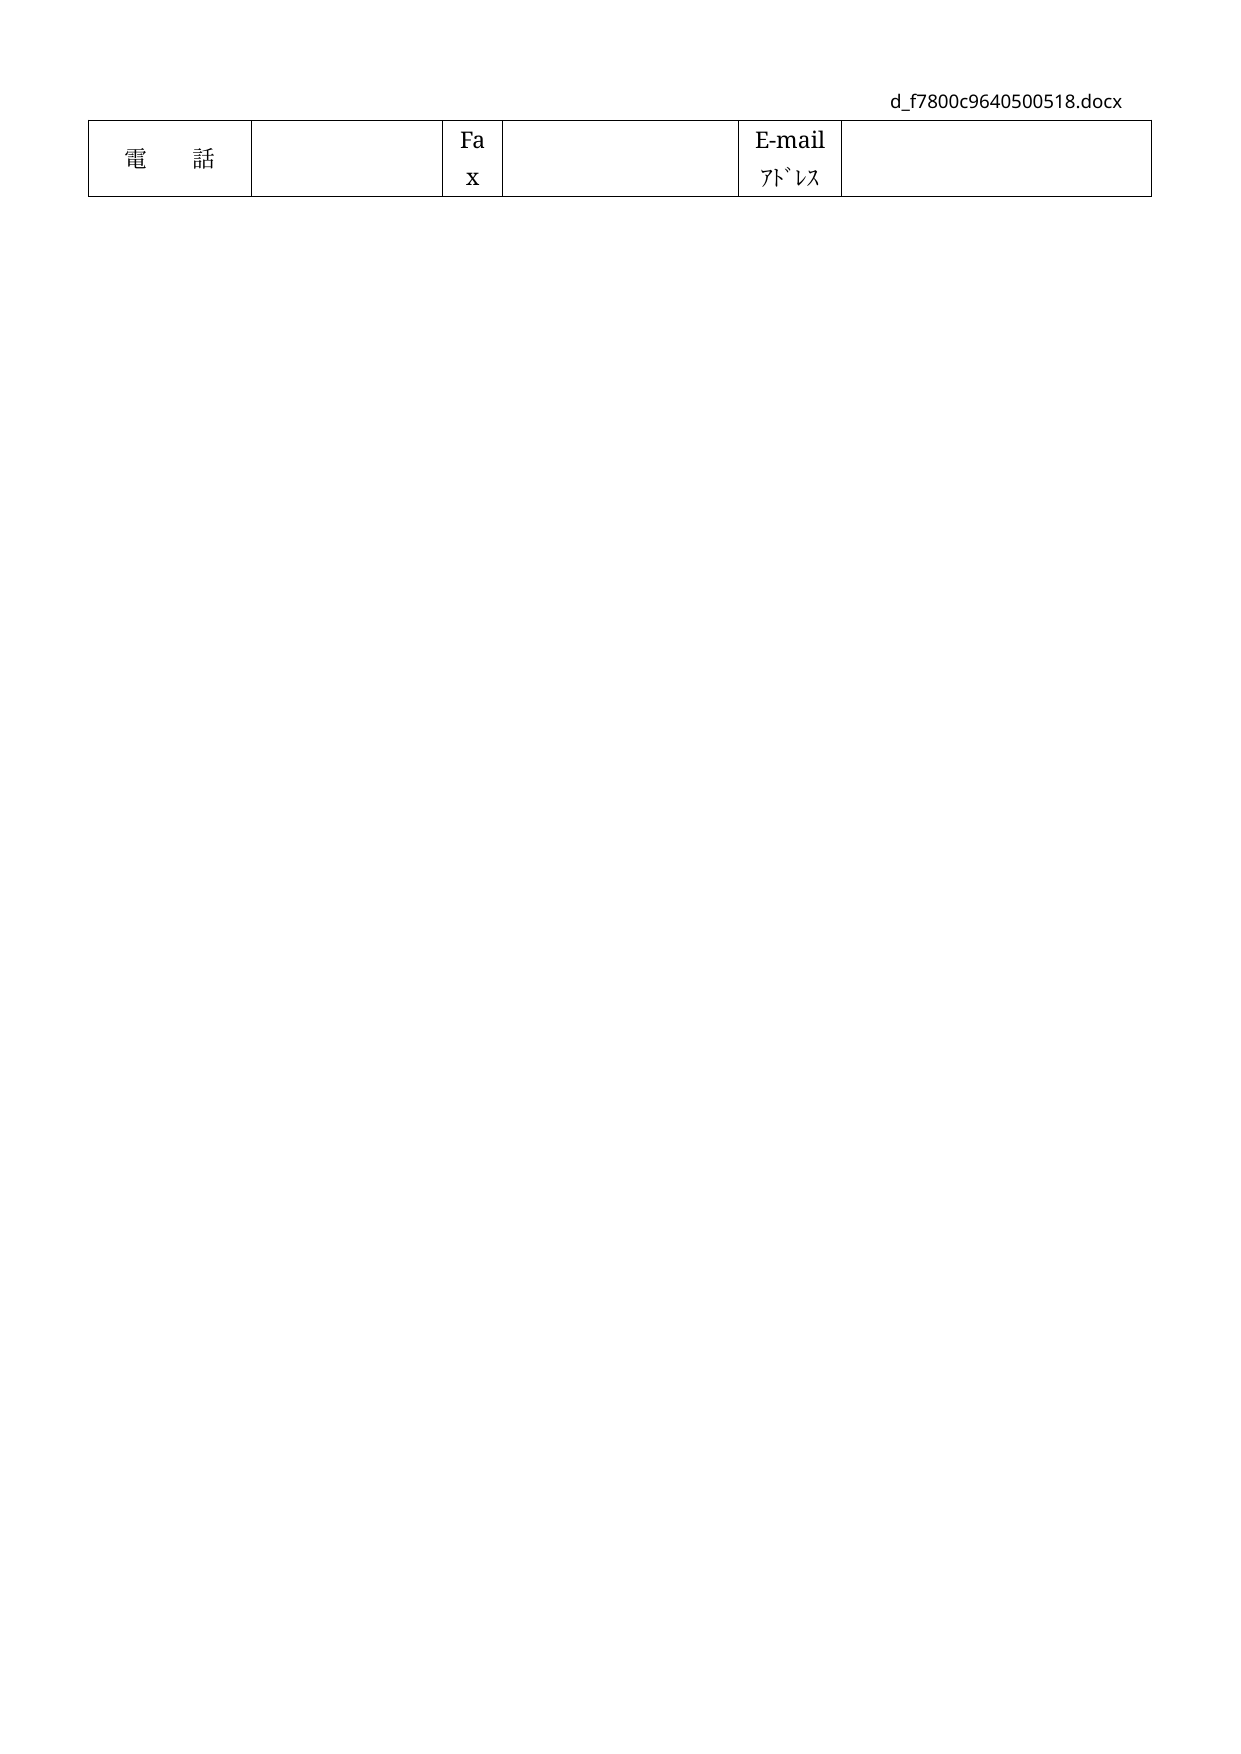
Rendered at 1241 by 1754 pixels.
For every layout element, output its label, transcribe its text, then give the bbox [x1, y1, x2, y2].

table_cell E-mailｱﾄﾞﾚｽ [739, 121, 841, 196]
table_cell [842, 121, 1151, 196]
table_cell [503, 121, 738, 196]
table_cell 電 話 [89, 121, 251, 196]
table_cell [252, 121, 442, 196]
table_cell Fax [443, 121, 502, 196]
